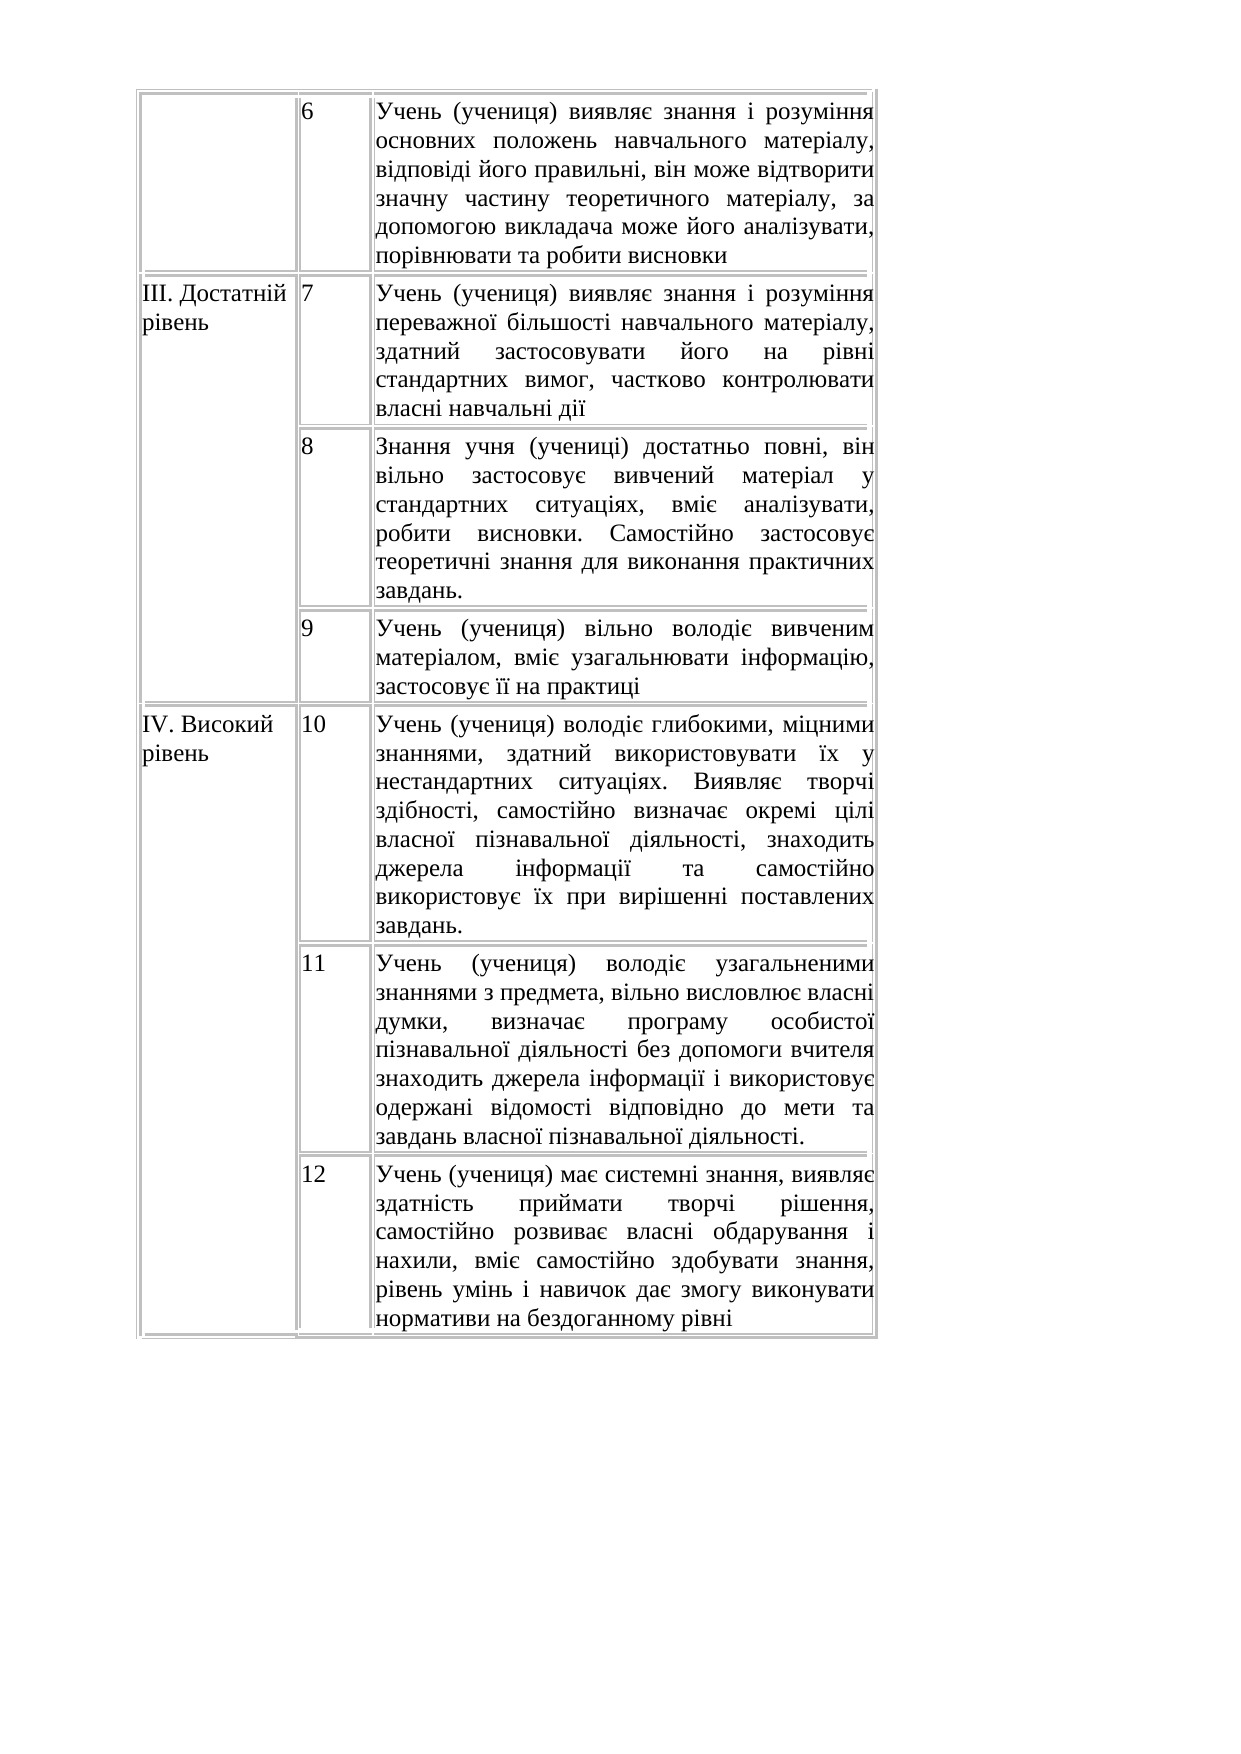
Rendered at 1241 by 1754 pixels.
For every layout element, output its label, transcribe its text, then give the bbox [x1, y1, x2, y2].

table_cell 6 [298, 90, 372, 270]
table_cell 8 [301, 430, 369, 605]
table_cell Учень (учениця) володіє глибокими, міцними знаннями, здатний використовувати їх у нестандартних ситуаціях. Виявляє творчі здібності, самостійно визначає окремі цілі власної пізнавальної діяльності, знаходить джерела інформації та самостійно використовує їх при вирішенні поставлених завдань. [372, 701, 875, 940]
table_cell 10 [301, 707, 369, 940]
table_cell Учень (учениця) володіє узагальненими знаннями з предмета, вільно висловлює власні думки, визначає програму особистої пізнавальної діяльності без допомоги вчителя знаходить джерела інформації і використовує одержані відомості відповідно до мети та завдань власної пізнавальної діяльності. [372, 940, 875, 1151]
table_cell 12 [298, 1151, 372, 1333]
table_cell Учень (учениця) виявляє знання і розуміння основних положень навчального матеріалу, відповіді його правильні, він може відтворити значну частину теоретичного матеріалу, за допомогою викладача може його аналізувати, порівнювати та робити висновки [372, 89, 875, 270]
table_cell 7 [301, 277, 369, 423]
table_cell IV. Високий рівень [139, 701, 298, 1333]
table_cell Учень (учениця) має системні знання, виявляє здатність приймати творчі рішення, самостійно розвиває власні обдарування і нахили, вміє самостійно здобувати знання, рівень умінь і навичок дає змогу виконувати нормативи на бездоганному рівні [372, 1151, 875, 1333]
table_cell III. Достатній рівень [139, 270, 298, 701]
table_cell 11 [301, 947, 369, 1151]
table_cell Учень (учениця) вільно володіє вивченим матеріалом, вміє узагальнювати інформацію, застосовує її на практиці [372, 605, 875, 701]
table_cell Знання учня (учениці) достатньо повні, він вільно застосовує вивчений матеріал у стандартних ситуаціях, вміє аналізувати, робити висновки. Самостійно застосовує теоретичні знання для виконання практичних завдань. [372, 424, 875, 605]
table_cell Учень (учениця) виявляє знання і розуміння переважної більшості навчального матеріалу, здатний застосовувати його на рівні стандартних вимог, частково контролювати власні навчальні дії [372, 270, 875, 423]
table_cell 9 [301, 612, 369, 701]
